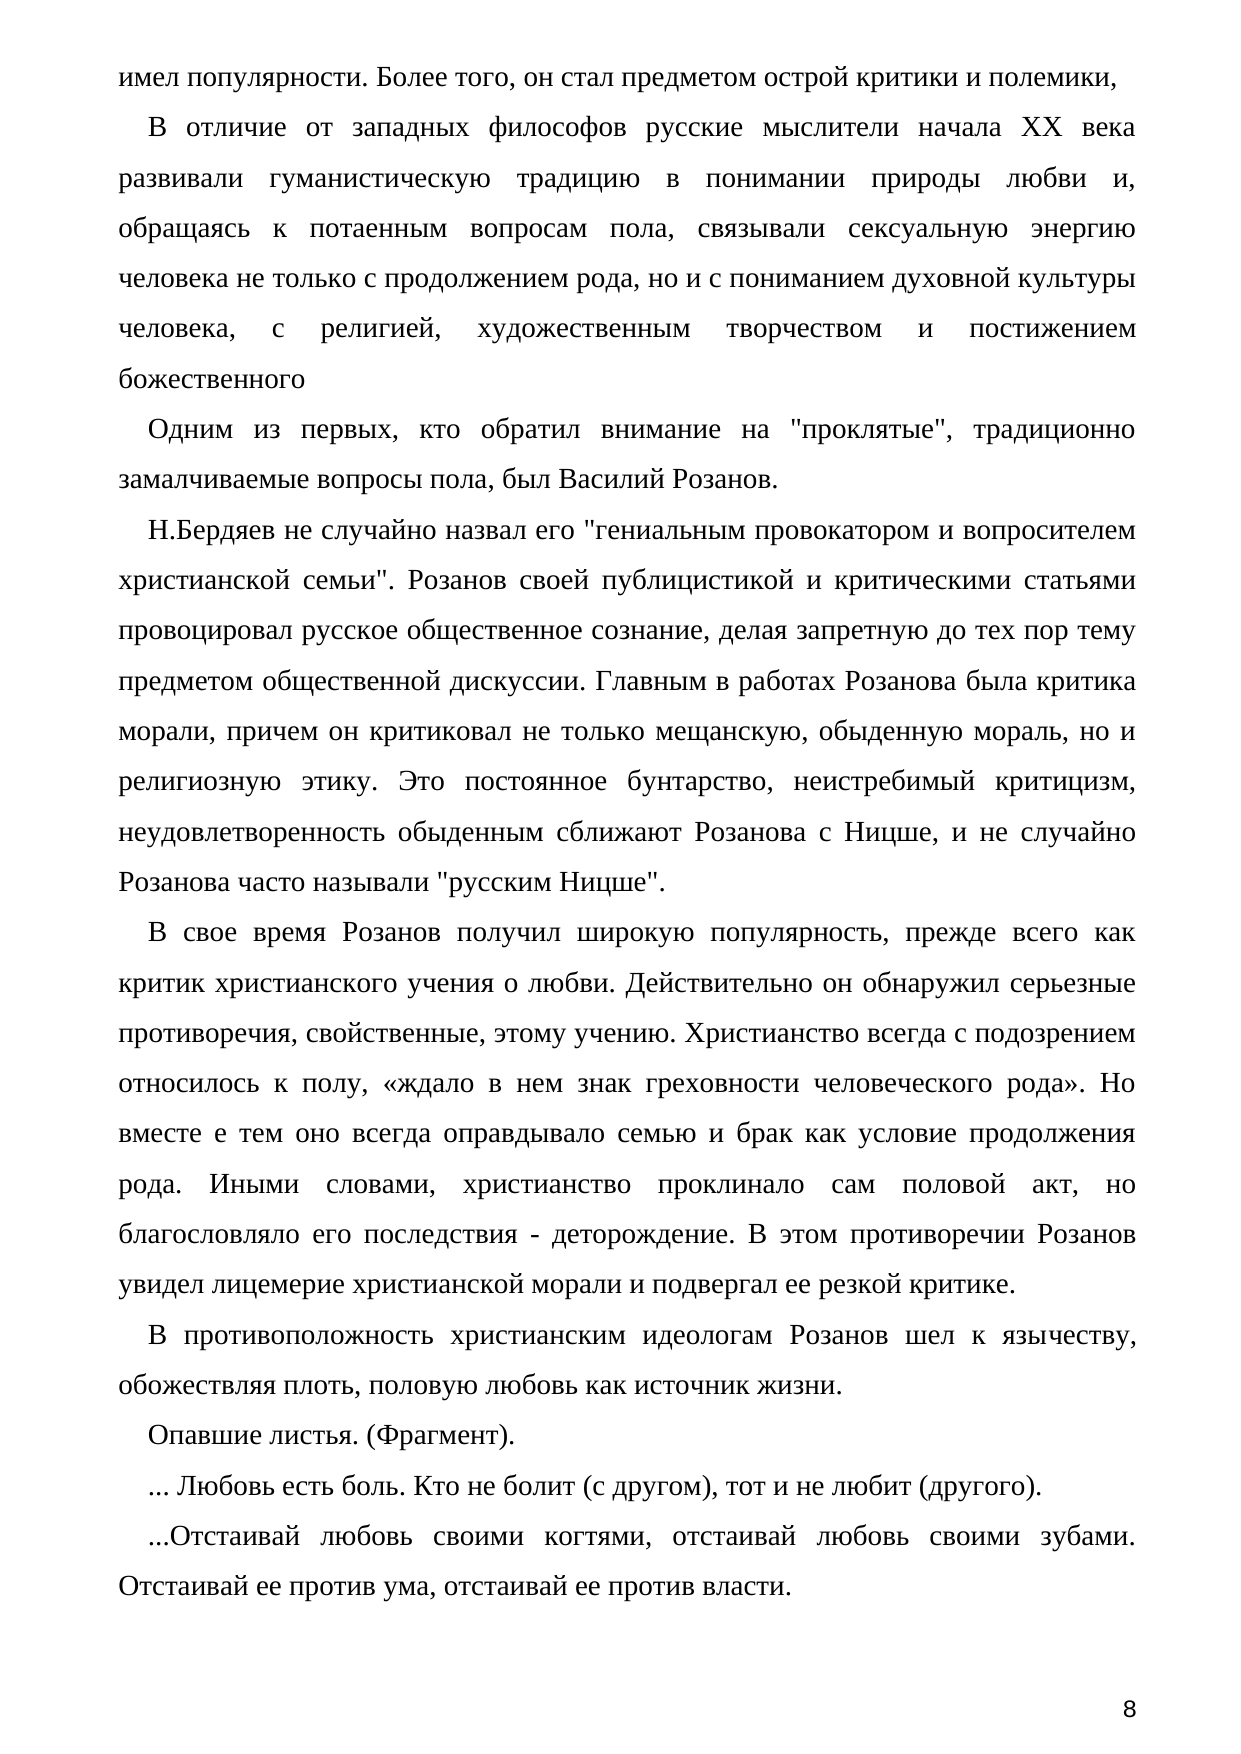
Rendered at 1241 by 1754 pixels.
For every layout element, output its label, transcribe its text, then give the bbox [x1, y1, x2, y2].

text ...Отстаивай любовь своими когтями, отстаивай любовь своими зубами. Отстаивай ее против ума, отстаивай ее против власти. [118, 1518, 1137, 1602]
text Опавшие листья. (Фрагмент). [118, 1417, 1137, 1451]
text В свое время Розанов получил широкую популярность, прежде всего как критик христианского учения о любви. Действительно он обнаружил серьезные противоречия, свойственные, этому учению. Христианство всегда с подозрением относилось к полу, «ждало в нем знак греховности человеческого рода». Но вместе е тем оно всегда оправдывало семью и брак как условие продолжения рода. Иными словами, христианство проклинало сам половой акт, но благословляло его последствия - деторождение. В этом противоречии Розанов увидел лицемерие христианской морали и подвергал ее резкой критике. [118, 914, 1137, 1300]
text В противоположность христианским идеологам Розанов шел к язычеству, обожествляя плоть, половую любовь как источник жизни. [118, 1317, 1137, 1401]
text Н.Бердяев не случайно назвал его "гениальным провокатором и вопросителем христианской семьи". Розанов своей публицистикой и критическими статьями провоцировал русское общественное сознание, делая запретную до тех пор тему предметом общественной дискуссии. Главным в работах Розанова была критика морали, причем он критиковал не только мещанскую, обыденную мораль, но и религиозную этику. Это постоянное бунтарство, неистребимый критицизм, неудовлетворенность обыденным сближают Розанова с Ницше, и не случайно Розанова часто называли "русским Ницше". [118, 512, 1137, 898]
text ... Любовь есть боль. Кто не болит (с другом), тот и не любит (другого). [118, 1468, 1137, 1501]
text Одним из первых, кто обратил внимание на "проклятые", традиционно замалчиваемые вопросы пола, был Василий Розанов. [118, 411, 1137, 495]
text В отличие от западных философов русские мыслители начала XX века развивали гуманистическую традицию в понимании природы любви и, обращаясь к потаенным вопросам пола, связывали сексуальную энергию человека не только с продолжением рода, но и с пониманием духовной культуры человека, с религией, художественным творчеством и постижением божественного [118, 109, 1137, 394]
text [118, 59, 1137, 93]
